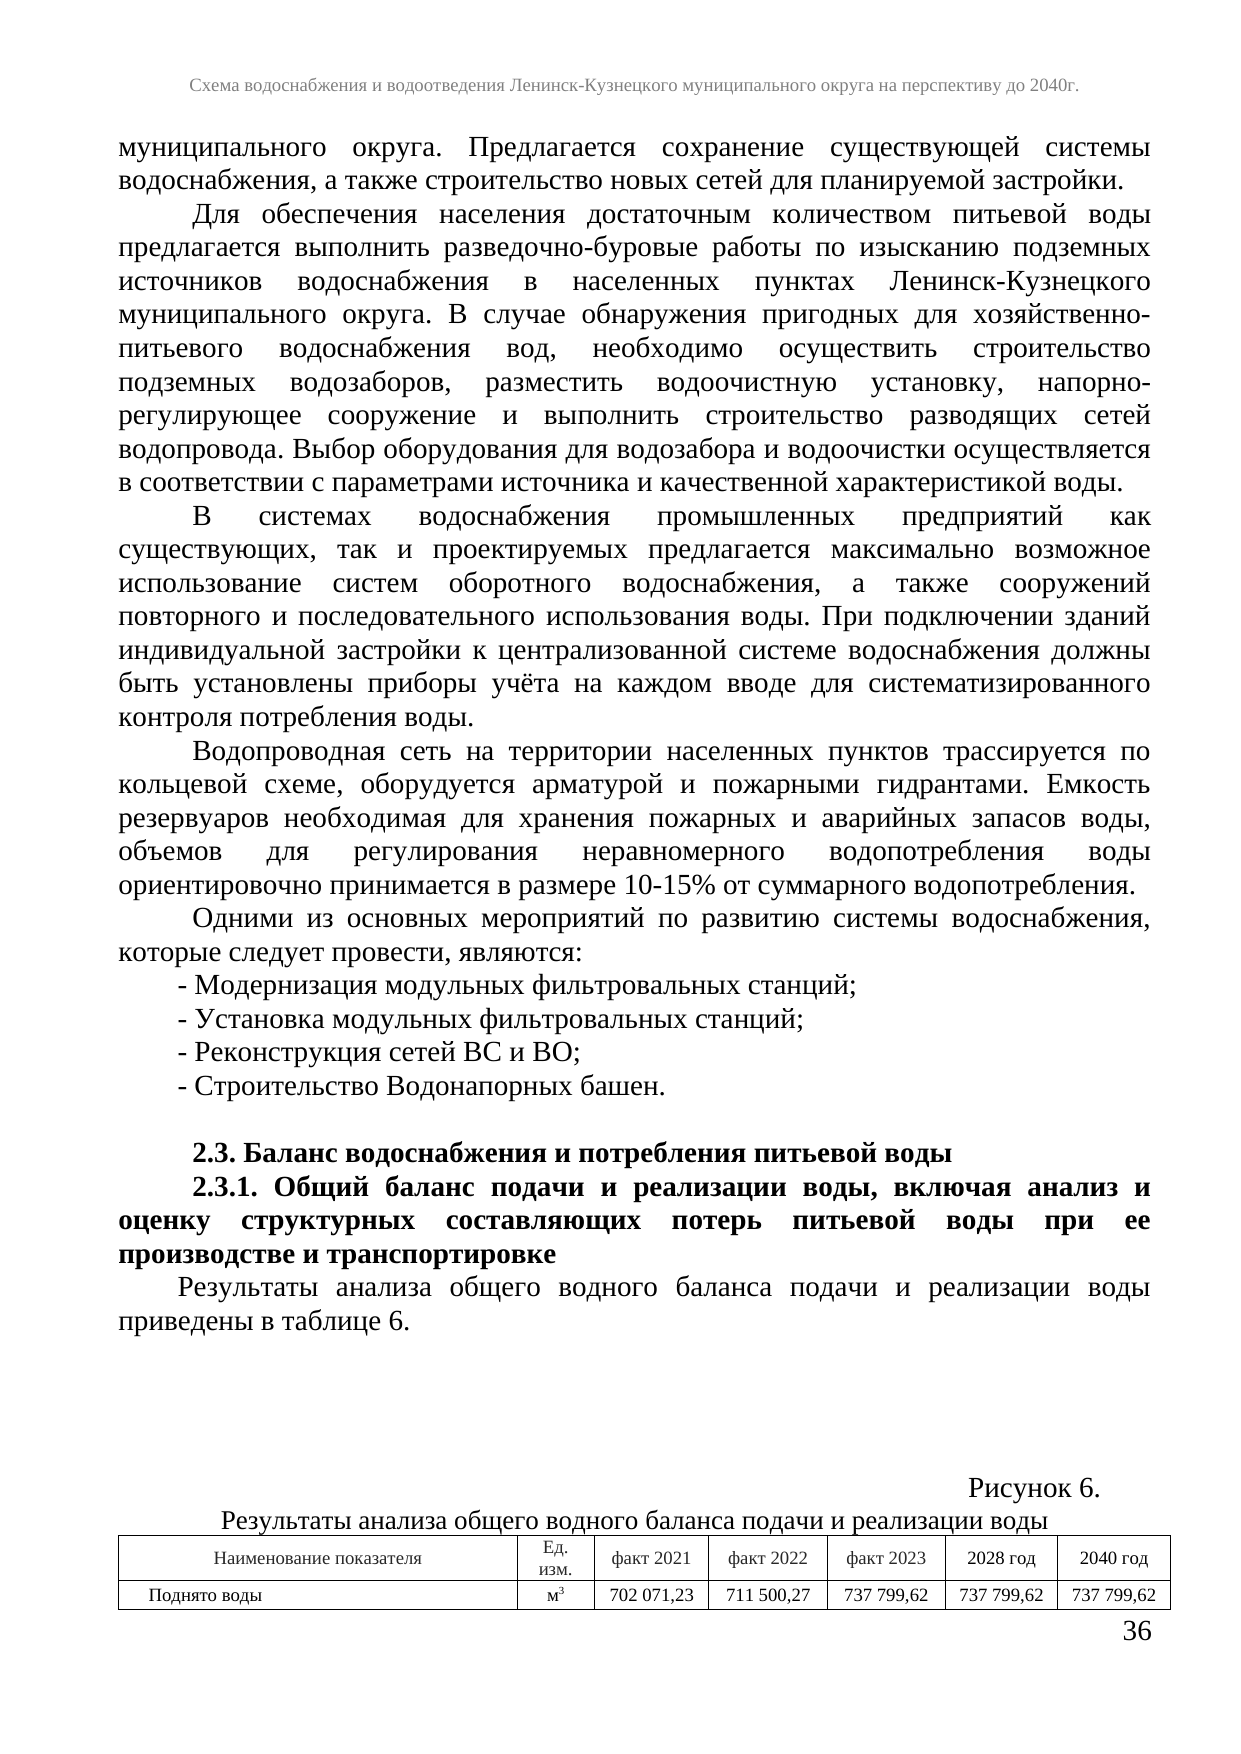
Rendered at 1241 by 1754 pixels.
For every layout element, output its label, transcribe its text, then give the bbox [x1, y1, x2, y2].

table_header факт 2023 [828, 1536, 945, 1579]
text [118, 129, 1152, 196]
table_cell Поднято воды [119, 1581, 517, 1609]
table_cell 711 500,27 [709, 1581, 827, 1609]
table_cell 737 799,62 [828, 1581, 945, 1609]
text - Реконструкция сетей ВС и ВО; [118, 1034, 1152, 1068]
table_cell 737 799,62 [1058, 1581, 1170, 1609]
text Одними из основных мероприятий по развитию системы водоснабжения, которые следует провести, являются: [118, 900, 1152, 967]
table_header Наименование показателя [119, 1536, 517, 1579]
table_header Ед. изм. [518, 1536, 594, 1579]
table_cell 702 071,23 [595, 1581, 708, 1609]
table_header 2028 год [946, 1536, 1057, 1579]
table_header факт 2021 [595, 1536, 708, 1579]
text Для обеспечения населения достаточным количеством питьевой воды предлагается выполнить разведочно-буровые работы по изысканию подземных источников водоснабжения в населенных пунктах Ленинск-Кузнецкого муниципального округа. В случае обнаружения пригодных для хозяйственно-питьевого водоснабжения вод, необходимо осуществить строительство подземных водозаборов, разместить водоочистную установку, напорно-регулирующее сооружение и выполнить строительство разводящих сетей водопровода. Выбор оборудования для водозабора и водоочистки осуществляется в соответствии с параметрами источника и качественной характеристикой воды. [118, 196, 1152, 498]
table_header факт 2022 [709, 1536, 827, 1579]
table_cell 737 799,62 [946, 1581, 1057, 1609]
table_header 2040 год [1058, 1536, 1170, 1579]
table_cell м3 [518, 1581, 594, 1609]
subtitle 2.3. Баланс водоснабжения и потребления питьевой воды [118, 1135, 1152, 1169]
text - Строительство Водонапорных башен. [118, 1068, 1152, 1102]
text Результаты анализа общего водного баланса подачи и реализации воды [118, 1504, 1152, 1535]
text В системах водоснабжения промышленных предприятий как существующих, так и проектируемых предлагается максимально возможное использование систем оборотного водоснабжения, а также сооружений повторного и последовательного использования воды. При подключении зданий индивидуальной застройки к централизованной системе водоснабжения должны быть установлены приборы учёта на каждом вводе для систематизированного контроля потребления воды. [118, 498, 1152, 733]
subtitle 2.3.1. Общий баланс подачи и реализации воды, включая анализ и оценку структурных составляющих потерь питьевой воды при ее производстве и транспортировке [118, 1169, 1152, 1269]
text Водопроводная сеть на территории населенных пунктов трассируется по кольцевой схеме, оборудуется арматурой и пожарными гидрантами. Емкость резервуаров необходимая для хранения пожарных и аварийных запасов воды, объемов для регулирования неравномерного водопотребления воды ориентировочно принимается в размере 10-15% от суммарного водопотребления. [118, 733, 1152, 900]
text Результаты анализа общего водного баланса подачи и реализации воды приведены в таблице 6. [118, 1269, 1152, 1336]
text - Модернизация модульных фильтровальных станций; [118, 967, 1152, 1001]
text - Установка модульных фильтровальных станций; [118, 1001, 1152, 1034]
